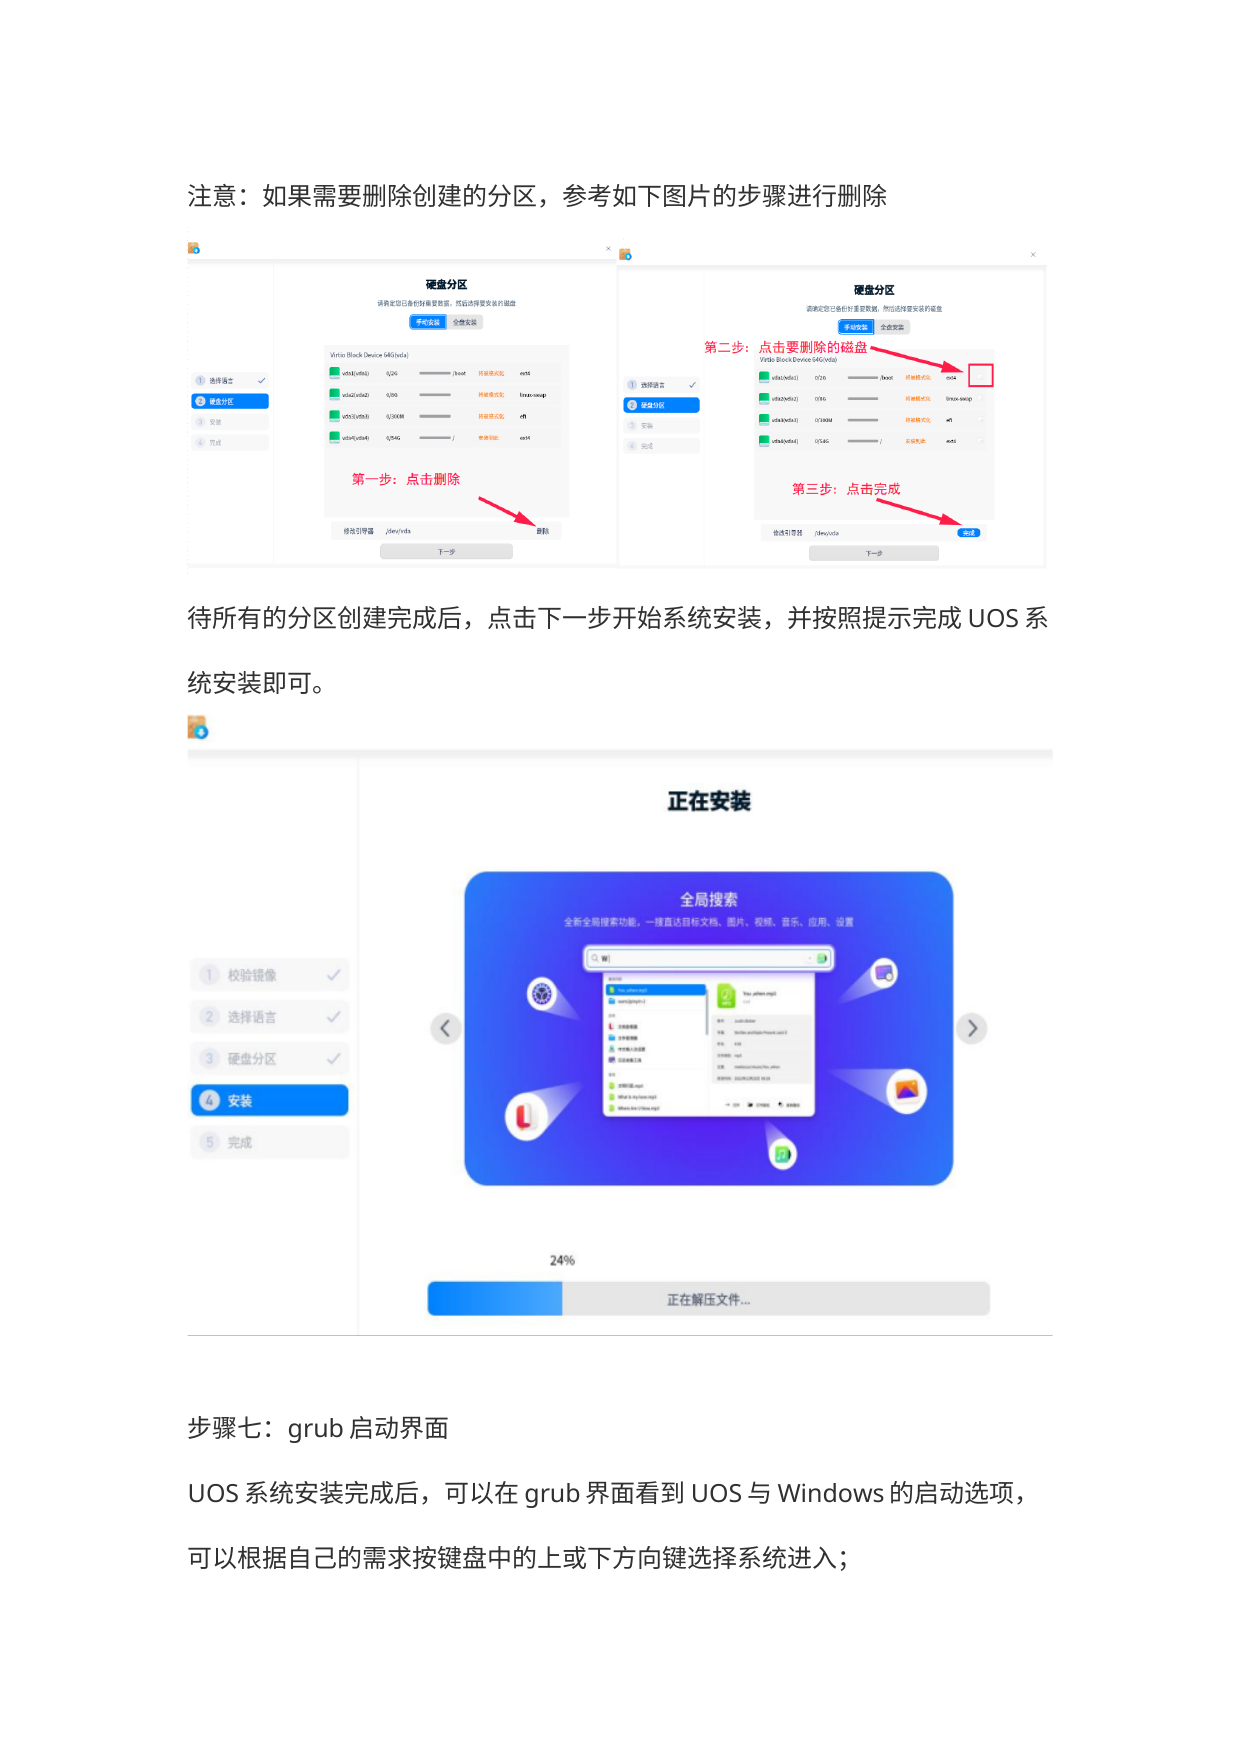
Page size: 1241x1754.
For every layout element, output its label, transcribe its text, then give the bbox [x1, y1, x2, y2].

picture [187, 714, 1053, 1337]
text 注意：如果需要删除创建的分区，参考如下图片的步骤进行删除 [187, 162, 1053, 227]
picture [187, 227, 1053, 576]
text 待所有的分区创建完成后，点击下一步开始系统安装，并按照提示完成UOS系统安装即可。 [187, 584, 1053, 714]
text UOS系统安装完成后，可以在grub界面看到UOS与Windows的启动选项，可以根据自己的需求按键盘中的上或下方向键选择系统进入； [187, 1459, 1053, 1589]
text 步骤七：grub启动界面 [187, 1394, 1053, 1459]
